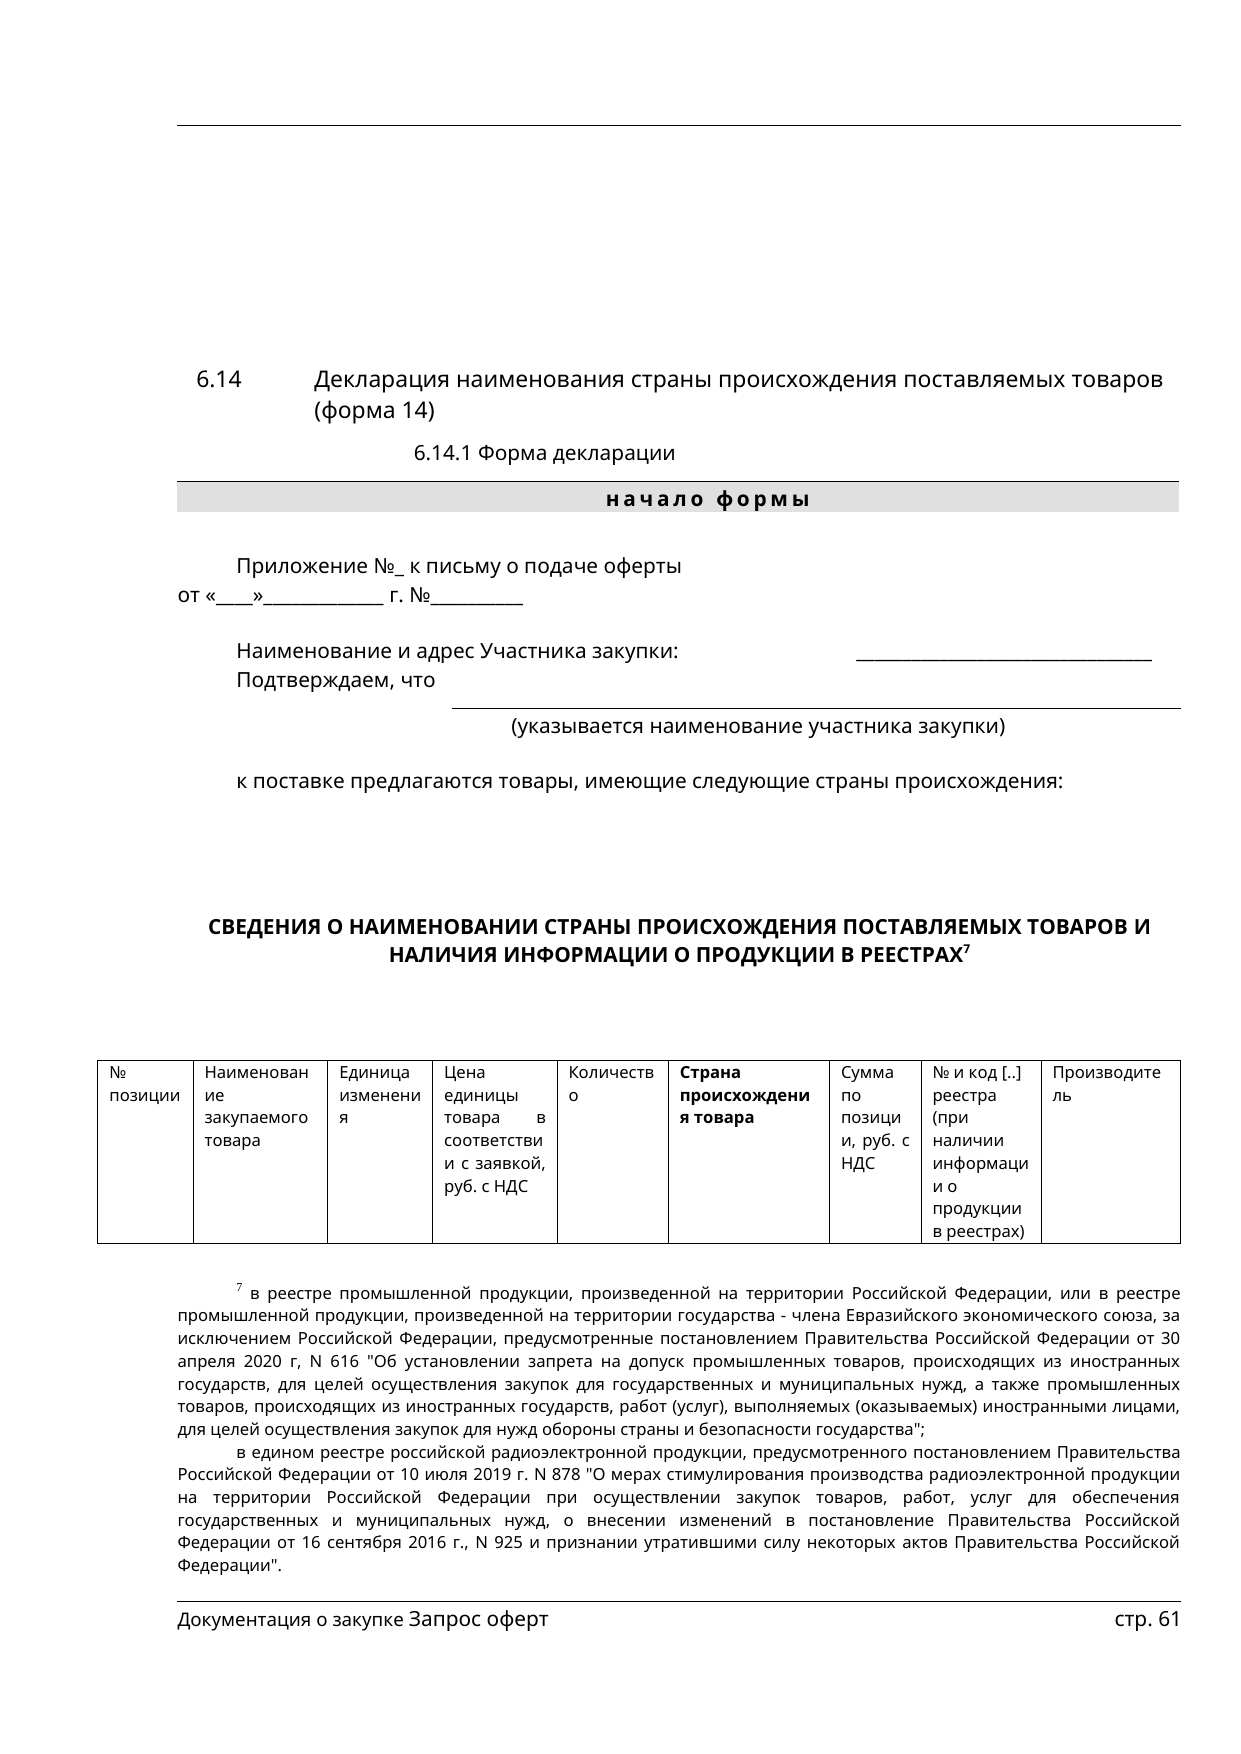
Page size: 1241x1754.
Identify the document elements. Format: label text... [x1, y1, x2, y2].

table_header Цена единицы товара в соответствии с заявкой, руб. с НДС [433, 1061, 557, 1242]
table_header Наименование закупаемого товара [194, 1061, 327, 1242]
text (указывается наименование участника закупки) [452, 709, 1181, 739]
table_header № и код [..] реестра (при наличии информации о продукции в реестрах) [922, 1061, 1041, 1242]
table_header № позиции [98, 1061, 193, 1242]
text к поставке предлагаются товары, имеющие следующие страны происхождения: [177, 766, 1181, 794]
text Наименование и адрес Участника закупки: ________________________________ [177, 637, 1181, 665]
text 6.14.1 Форма декларации [413, 438, 1181, 466]
text Сведения о наименовании страны происхождения поставляемых товаров и наличия информации о продукции в реестрах [177, 912, 1181, 969]
table_header Сумма по позиции, руб. с НДС [830, 1061, 921, 1242]
table_header Количество [558, 1061, 668, 1242]
text Приложение №_ к письму о подаче оферты от «____»_____________ г. №__________ [177, 551, 1181, 608]
table_header Производитель [1042, 1061, 1180, 1242]
text Подтверждаем, что [177, 665, 1181, 693]
text начало формы [177, 482, 1179, 512]
table_header Единица изменения [328, 1061, 432, 1242]
subtitle Декларация наименования страны происхождения поставляемых товаров (форма 14) [196, 363, 1181, 425]
table_header Страна происхождения товара [669, 1061, 829, 1242]
